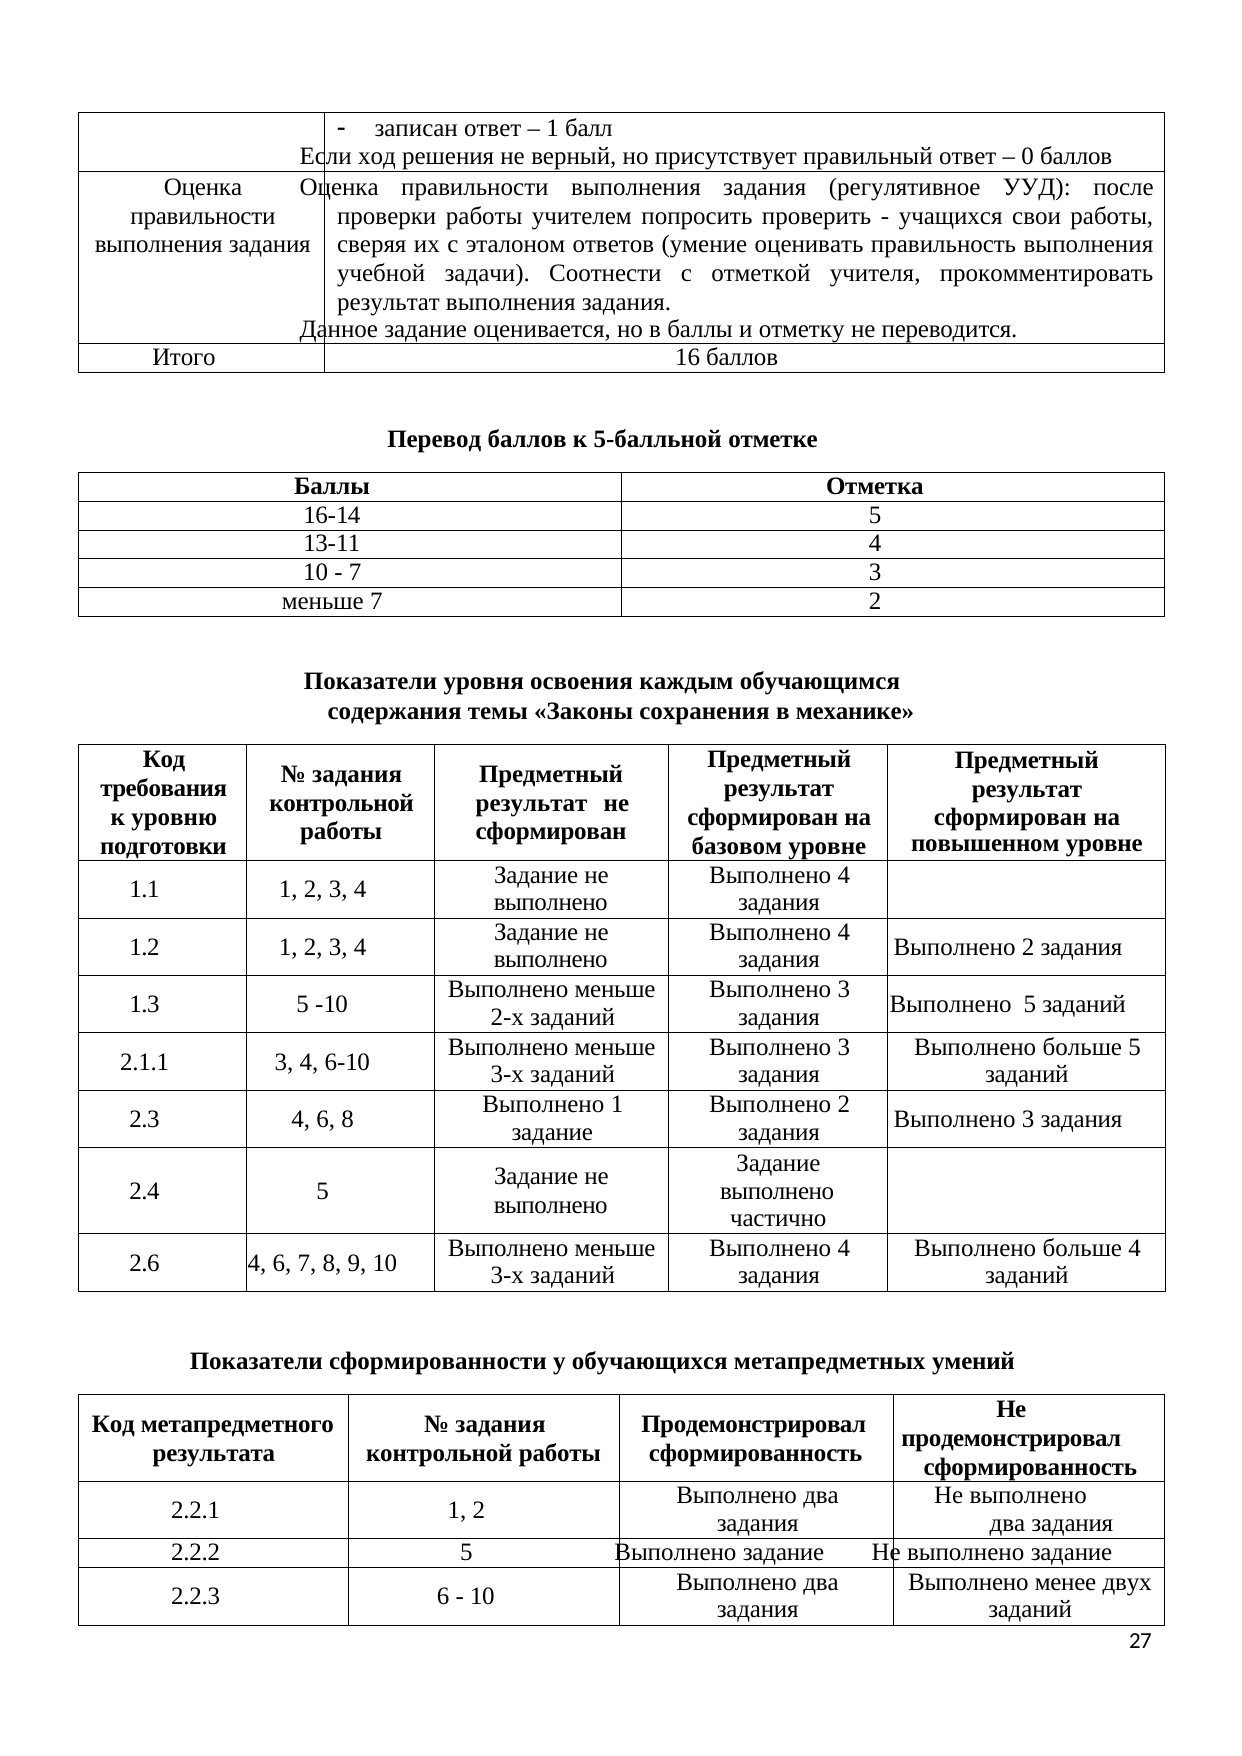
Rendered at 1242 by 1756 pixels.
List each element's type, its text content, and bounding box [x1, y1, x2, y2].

table_cell Выполнено меньше 3-х заданий [435, 1033, 668, 1090]
table_cell 1, 2 [349, 1482, 619, 1538]
table_cell Не выполнено два задания [894, 1482, 1164, 1538]
table_cell Выполнено больше 4 заданий [888, 1234, 1165, 1291]
table_header  записан ответ – 1 балл Если ход решения не верный, но присутствует правильный ответ – 0 баллов [325, 113, 1164, 171]
text Показатели сформированности у обучающихся метапредметных умений [50, 1346, 1154, 1374]
table_header Код требования к уровню подготовки [79, 745, 246, 860]
table_header № задания контрольной работы [349, 1395, 619, 1481]
table_cell Задание не выполнено [435, 1148, 668, 1233]
text Показатели уровня освоения каждым обучающимся содержания темы «Законы сохранения в механике» [258, 666, 946, 725]
table_cell Выполнено 2 задания [888, 919, 1165, 975]
table_header Продемонстрировал сформированность [620, 1395, 893, 1481]
table_cell 1, 2, 3, 4 [247, 861, 434, 917]
table_cell 13-11 [79, 531, 621, 558]
text Перевод баллов к 5-балльной отметке [7, 424, 1197, 453]
table_cell 5 -10 [247, 976, 434, 1032]
table_cell 4 [622, 531, 1164, 558]
table_cell 5 [247, 1148, 434, 1233]
table_cell 2.4 [79, 1148, 246, 1233]
table_cell Выполнено больше 5 заданий [888, 1033, 1165, 1090]
table_cell [888, 861, 1165, 917]
table_cell 3 [622, 559, 1164, 587]
table_header Предметный результат сформирован на базовом уровне [669, 745, 887, 860]
table_header Предметный результат сформирован на повышенном уровне [888, 745, 1165, 860]
table_cell Выполнено 3 задания [669, 1033, 887, 1090]
table_cell Выполнено 4 задания [669, 919, 887, 975]
table_cell 5 [622, 502, 1164, 529]
table_cell 2.6 [79, 1234, 246, 1291]
table_cell 2.3 [79, 1091, 246, 1147]
table_header Код метапредметного результата [79, 1395, 348, 1481]
table_cell 2.1.1 [79, 1033, 246, 1090]
table_cell 3, 4, 6-10 [247, 1033, 434, 1090]
table_cell 1, 2, 3, 4 [247, 919, 434, 975]
table_cell 4, 6, 8 [247, 1091, 434, 1147]
table_cell Выполнено 4 задания [669, 1234, 887, 1291]
table_cell 2.2.2 [79, 1539, 348, 1567]
table_cell 2.2.1 [79, 1482, 348, 1538]
table_cell 2.2.3 [79, 1568, 348, 1624]
table_cell Выполнено два задания [620, 1482, 893, 1538]
table_header [79, 113, 324, 171]
table_cell 1.3 [79, 976, 246, 1032]
table_cell Выполнено меньше 3-х заданий [435, 1234, 668, 1291]
table_header Предметный результат не сформирован [435, 745, 668, 860]
table_cell 10 - 7 [79, 559, 621, 587]
table_cell Не выполнено задание [894, 1539, 1164, 1567]
table_cell Выполнено 4 задания [669, 861, 887, 917]
table_cell 2 [622, 588, 1164, 616]
table_cell 4, 6, 7, 8, 9, 10 [247, 1234, 434, 1291]
table_cell Выполнено 3 задания [888, 1091, 1165, 1147]
table_cell 16-14 [79, 502, 621, 529]
table_cell [888, 1148, 1165, 1233]
table_cell Задание выполнено частично [669, 1148, 887, 1233]
table_cell Выполнено два задания [620, 1568, 893, 1624]
table_cell Выполнено 2 задания [669, 1091, 887, 1147]
table_header Не продемонстрировал сформированность [894, 1395, 1164, 1481]
table_header Баллы [79, 473, 621, 501]
table_cell Выполнено задание [620, 1539, 893, 1567]
table_cell 5 [349, 1539, 619, 1567]
table_cell Оценка правильности выполнения задания (регулятивное УУД): после проверки работы учителем попросить проверить - учащихся свои работы, сверяя их с эталоном ответов (умение оценивать правильность выполнения учебной задачи). Соотнести с отметкой учителя, прокомментировать результат выполнения задания. Данное задание оценивается, но в баллы и отметку не переводится. [325, 172, 1164, 343]
table_cell Выполнено менее двух заданий [894, 1568, 1164, 1624]
table_cell 16 баллов [325, 344, 1164, 372]
table_cell Выполнено 3 задания [669, 976, 887, 1032]
table_cell 1.1 [79, 861, 246, 917]
table_cell Выполнено 5 заданий [888, 976, 1165, 1032]
table_cell Оценка правильности выполнения задания [79, 172, 324, 343]
table_cell 6 - 10 [349, 1568, 619, 1624]
table_cell Выполнено меньше 2-х заданий [435, 976, 668, 1032]
table_cell Выполнено 1 задание [435, 1091, 668, 1147]
table_cell Задание не выполнено [435, 919, 668, 975]
table_header Отметка [622, 473, 1164, 501]
table_cell Итого [79, 344, 324, 372]
table_header № задания контрольной работы [247, 745, 434, 860]
table_cell Задание не выполнено [435, 861, 668, 917]
table_cell меньше 7 [79, 588, 621, 616]
table_cell 1.2 [79, 919, 246, 975]
